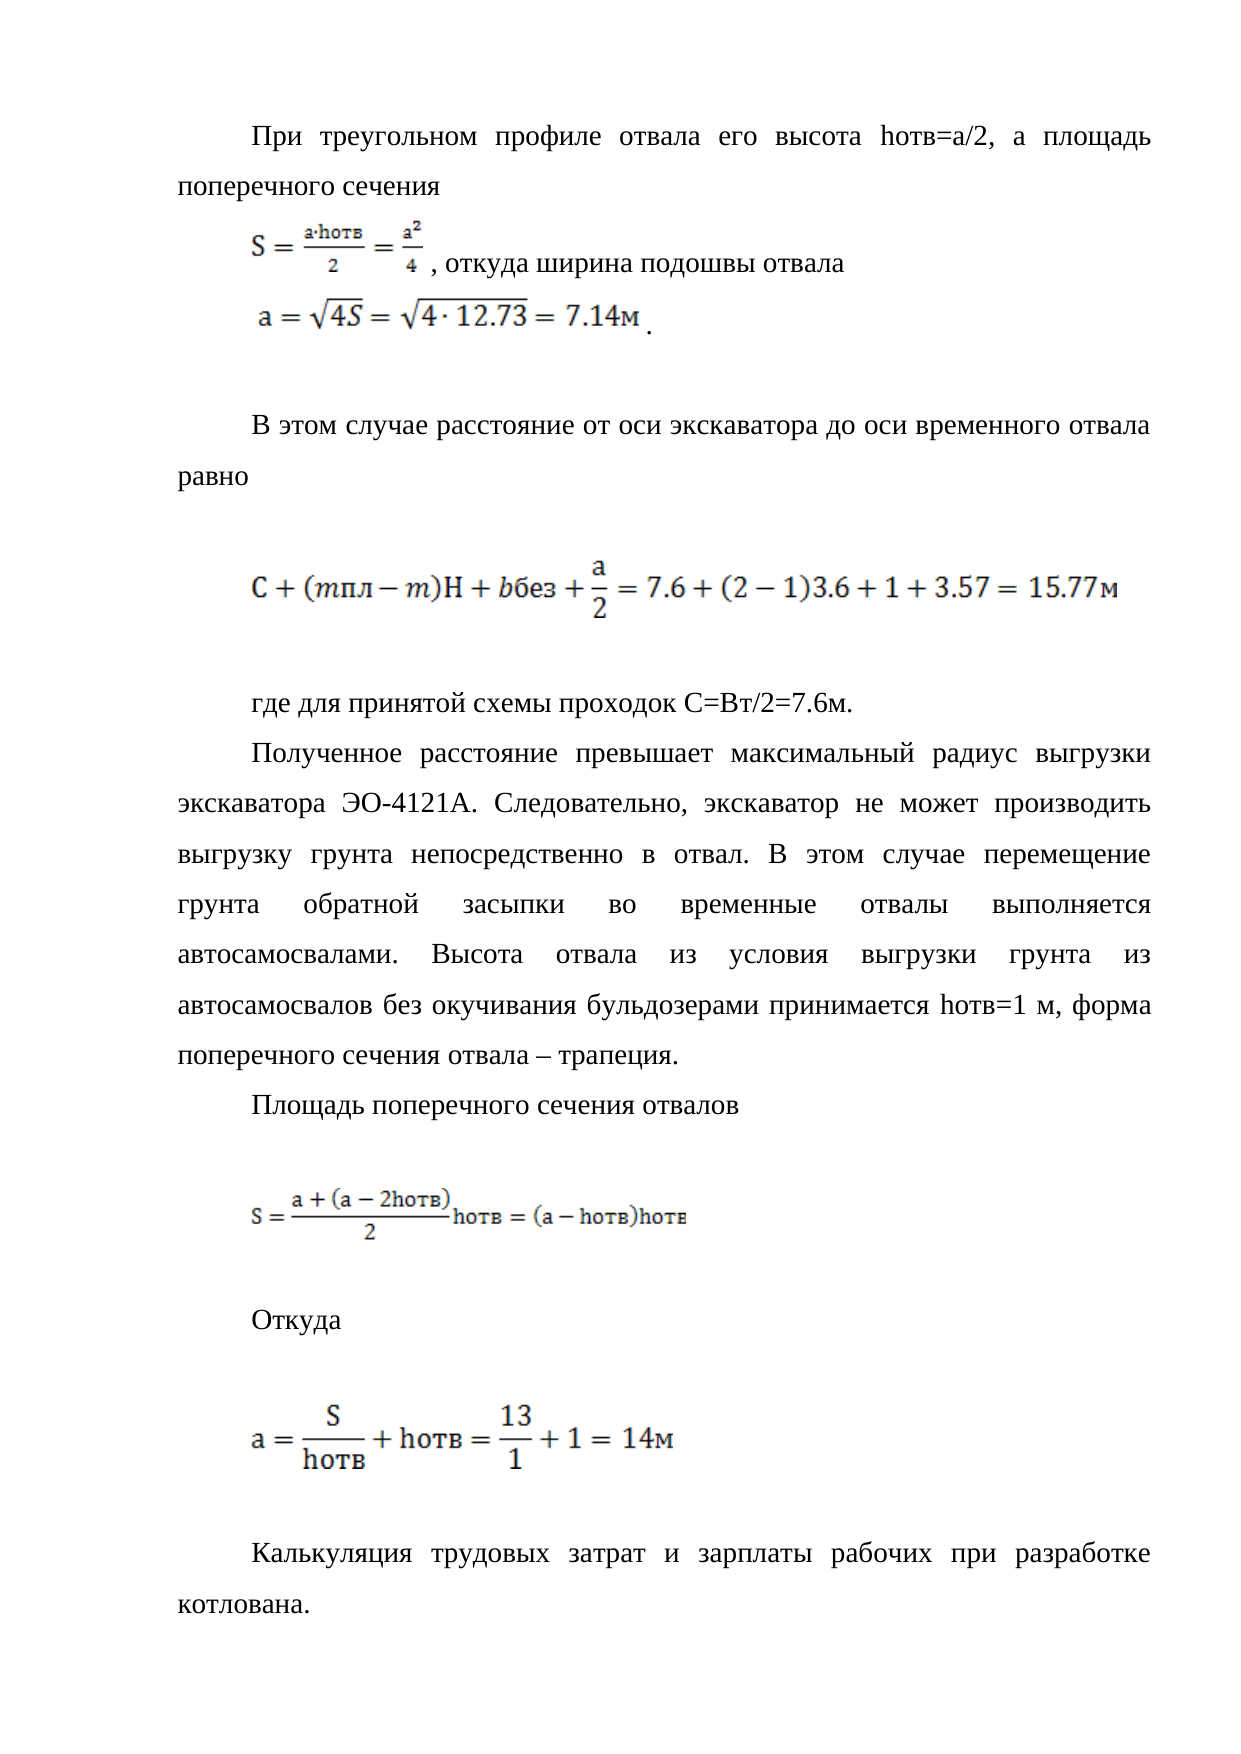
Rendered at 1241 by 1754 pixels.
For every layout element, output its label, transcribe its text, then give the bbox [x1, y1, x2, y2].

picture [258, 294, 639, 334]
picture [251, 218, 423, 272]
text Откуда [177, 1302, 1152, 1336]
text При треугольном профиле отвала его высота hотв=а/2, а площадь поперечного сечения [177, 118, 1152, 202]
text , откуда ширина подошвы отвала [177, 219, 1152, 278]
text где для принятой схемы проходок С=Вт/2=7.6м. [177, 685, 1152, 718]
text Полученное расстояние превышает максимальный радиус выгрузки экскаватора ЭО-4121А. Следовательно, экскаватор не может производить выгрузку грунта непосредственно в отвал. В этом случае перемещение грунта обратной засыпки во временные отвалы выполняется автосамосвалами. Высота отвала из условия выгрузки грунта из автосамосвалов без окучивания бульдозерами принимается hотв=1 м, форма поперечного сечения отвала – трапеция. [177, 735, 1152, 1071]
text Площадь поперечного сечения отвалов [177, 1087, 1152, 1121]
picture [251, 1402, 673, 1469]
picture [251, 558, 1117, 618]
list Калькуляция трудовых затрат и зарплаты рабочих при разработке котлована. [177, 1535, 1152, 1619]
picture [251, 1188, 686, 1246]
text В этом случае расстояние от оси экскаватора до оси временного отвала равно [177, 407, 1152, 491]
